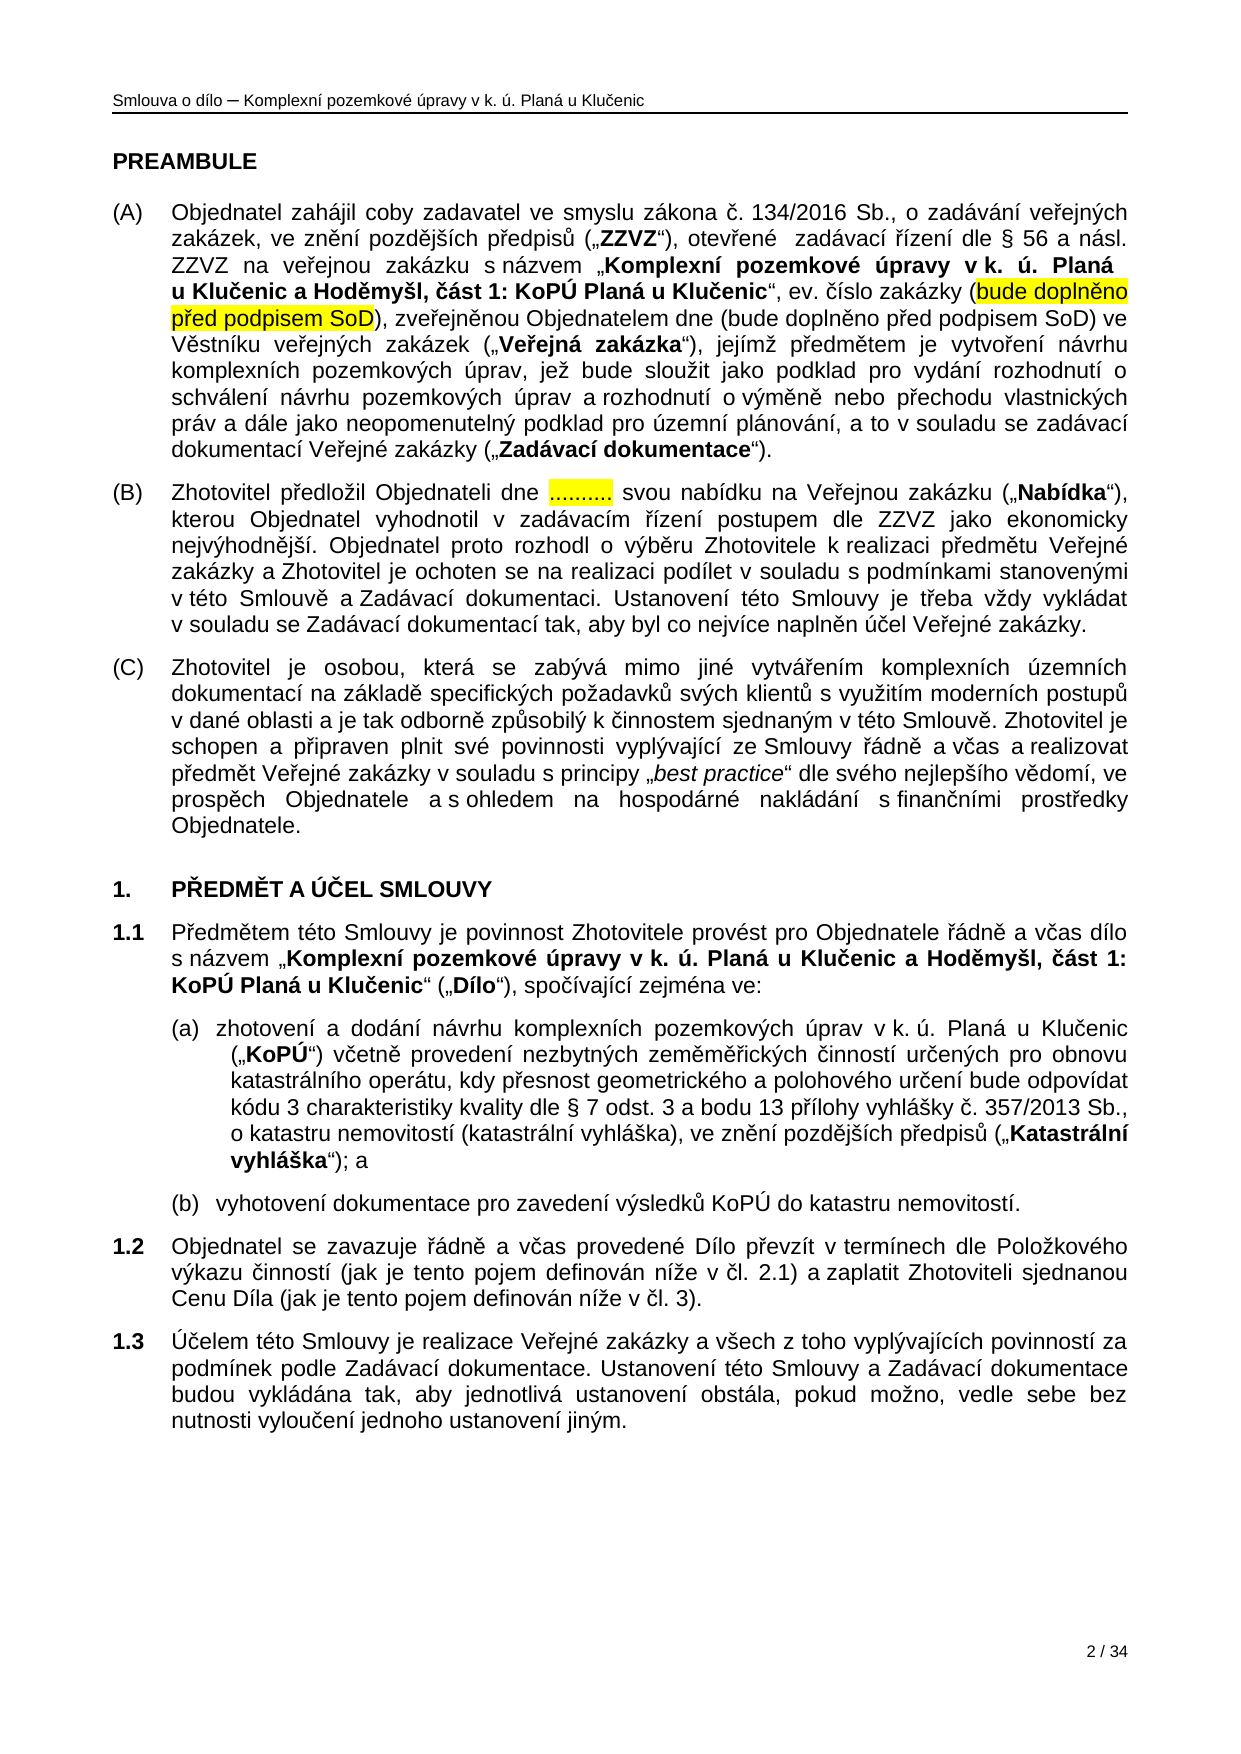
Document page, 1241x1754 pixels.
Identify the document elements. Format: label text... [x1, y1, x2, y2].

text zhotovení a dodání návrhu komplexních pozemkových úprav v k. ú. Planá u Klučenic („KoPÚ“) včetně provedení nezbytných zeměměřických činností určených pro obnovu katastrálního operátu, kdy přesnost geometrického a polohového určení bude odpovídat kódu 3 charakteristiky kvality dle § 7 odst. 3 a bodu 13 přílohy vyhlášky č. 357/2013 Sb., o katastru nemovitostí (katastrální vyhláška), ve znění pozdějších předpisů („Katastrální vyhláška“); a [171, 1015, 1128, 1173]
text Zhotovitel předložil Objednateli dne .......... svou nabídku na Veřejnou zakázku („Nabídka“), kterou Objednatel vyhodnotil v zadávacím řízení postupem dle ZZVZ jako ekonomicky nejvýhodnější. Objednatel proto rozhodl o výběru Zhotovitele k realizaci předmětu Veřejné zakázky a Zhotovitel je ochoten se na realizaci podílet v souladu s podmínkami stanovenými v této Smlouvě a Zadávací dokumentaci. Ustanovení této Smlouvy je třeba vždy vykládat v souladu se Zadávací dokumentací tak, aby byl co nejvíce naplněn účel Veřejné zakázky. [112, 479, 1128, 637]
text Předmět a účel smlouvy [112, 876, 1128, 902]
text Objednatel zahájil coby zadavatel ve smyslu zákona č. 134/2016 Sb., o zadávání veřejných zakázek, ve znění pozdějších předpisů („ZZVZ“), otevřené zadávací řízení dle § 56 a násl. ZZVZ na veřejnou zakázku s názvem „Komplexní pozemkové úpravy v k. ú. Planá u Klučenic a Hoděmyšl, část 1: KoPÚ Planá u Klučenic“, ev. číslo zakázky (bude doplněno před podpisem SoD), zveřejněnou Objednatelem dne (bude doplněno před podpisem SoD) ve Věstníku veřejných zakázek („Veřejná zakázka“), jejímž předmětem je vytvoření návrhu komplexních pozemkových úprav, jež bude sloužit jako podklad pro vydání rozhodnutí o schválení návrhu pozemkových úprav a rozhodnutí o výměně nebo přechodu vlastnických práv a dále jako neopomenutelný podklad pro územní plánování, a to v souladu se zadávací dokumentací Veřejné zakázky („Zadávací dokumentace“). [112, 199, 1128, 463]
text Předmětem této Smlouvy je povinnost Zhotovitele provést pro Objednatele řádně a včas dílo s názvem „Komplexní pozemkové úpravy v k. ú. Planá u Klučenic a Hoděmyšl, část 1: KoPÚ Planá u Klučenic“ („Dílo“), spočívající zejména ve: [112, 919, 1128, 998]
text Účelem této Smlouvy je realizace Veřejné zakázky a všech z toho vyplývajících povinností za podmínek podle Zadávací dokumentace. Ustanovení této Smlouvy a Zadávací dokumentace budou vykládána tak, aby jednotlivá ustanovení obstála, pokud možno, vedle sebe bez nutnosti vyloučení jednoho ustanovení jiným. [112, 1328, 1128, 1434]
subtitle Preambule [112, 148, 1128, 174]
text Zhotovitel je osobou, která se zabývá mimo jiné vytvářením komplexních územních dokumentací na základě specifických požadavků svých klientů s využitím moderních postupů v dané oblasti a je tak odborně způsobilý k činnostem sjednaným v této Smlouvě. Zhotovitel je schopen a připraven plnit své povinnosti vyplývající ze Smlouvy řádně a včas a realizovat předmět Veřejné zakázky v souladu s principy „best practice“ dle svého nejlepšího vědomí, ve prospěch Objednatele a s ohledem na hospodárné nakládání s finančními prostředky Objednatele. [112, 654, 1128, 838]
text vyhotovení dokumentace pro zavedení výsledků KoPÚ do katastru nemovitostí. [171, 1189, 1128, 1216]
text Objednatel se zavazuje řádně a včas provedené Dílo převzít v termínech dle Položkového výkazu činností (jak je tento pojem definován níže v čl. 2.1) a zaplatit Zhotoviteli sjednanou Cenu Díla (jak je tento pojem definován níže v čl. 3). [112, 1233, 1128, 1312]
